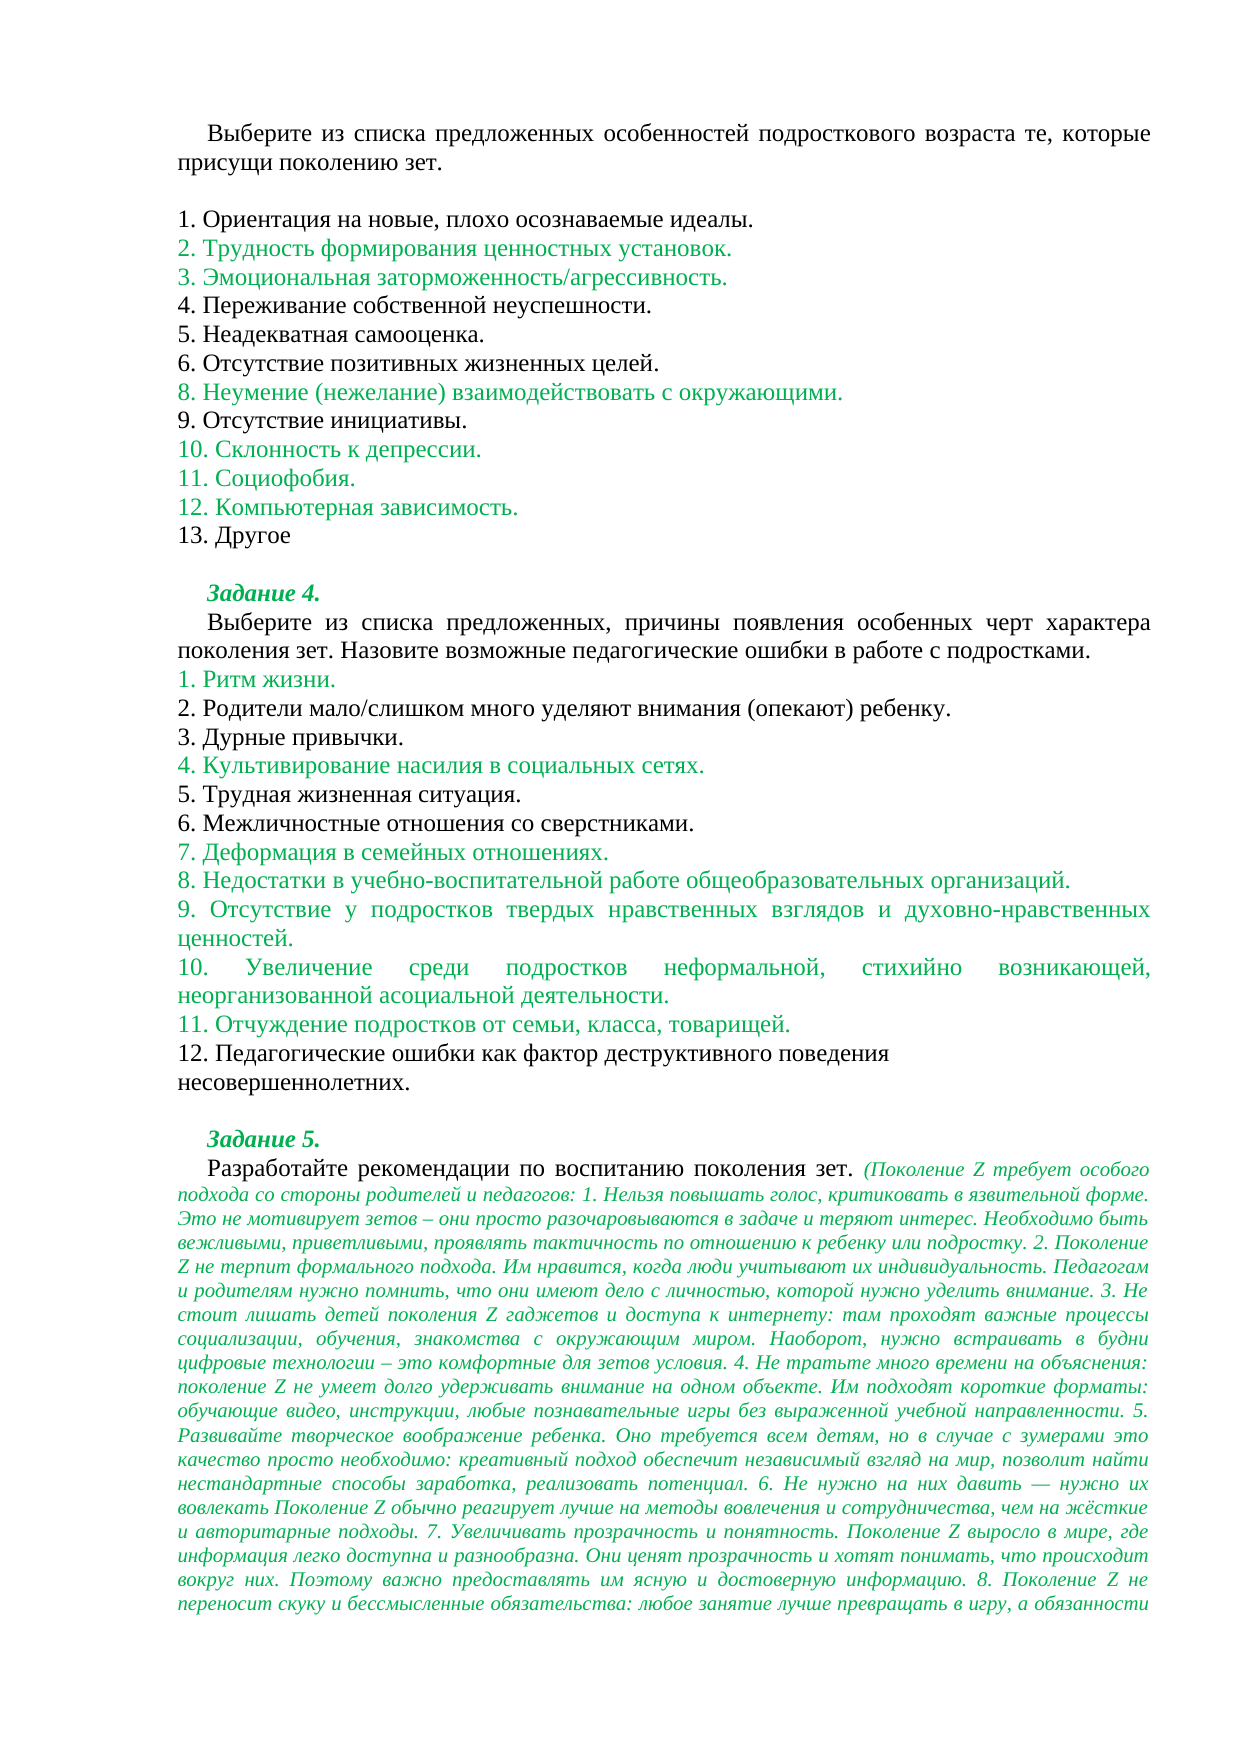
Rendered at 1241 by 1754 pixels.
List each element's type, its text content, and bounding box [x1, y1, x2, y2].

text 9. Отсутствие у подростков твердых нравственных взглядов и духовно-нравственных ценностей. [177, 894, 1152, 952]
text Задание 4. [177, 578, 1152, 607]
text 4. Культивирование насилия в социальных сетях. [177, 751, 1152, 779]
text 11. Социофобия. [177, 463, 1152, 492]
text 12. Компьютерная зависимость. [177, 492, 1152, 521]
text 10. Склонность к депрессии. [177, 434, 1152, 463]
text 5. Неадекватная самооценка. [177, 319, 1152, 348]
text 3. Эмоциональная заторможенность/агрессивность. [177, 262, 1152, 291]
text 8. Недостатки в учебно-воспитательной работе общеобразовательных организаций. [177, 866, 1152, 894]
text 9. Отсутствие инициативы. [177, 406, 1152, 434]
text 10. Увеличение среди подростков неформальной, стихийно возникающей, неорганизованной асоциальной деятельности. [177, 952, 1152, 1009]
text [177, 1153, 1152, 1615]
text 8. Неумение (нежелание) взаимодействовать с окружающими. [177, 377, 1152, 406]
text 11. Отчуждение подростков от семьи, класса, товарищей. [177, 1009, 1152, 1038]
text 6. Отсутствие позитивных жизненных целей. [177, 348, 1152, 377]
text 3. Дурные привычки. [177, 722, 1152, 751]
text 4. Переживание собственной неуспешности. [177, 291, 1152, 319]
text 5. Трудная жизненная ситуация. [177, 779, 1152, 808]
text 2. Трудность формирования ценностных установок. [177, 233, 1152, 262]
text Выберите из списка предложенных, причины появления особенных черт характера поколения зет. Назовите возможные педагогические ошибки в работе с подростками. [177, 607, 1152, 664]
text 2. Родители мало/слишком много уделяют внимания (опекают) ребенку. [177, 693, 1152, 722]
text Задание 5. [177, 1124, 1152, 1153]
text 6. Межличностные отношения со сверстниками. [177, 808, 1152, 837]
text Выберите из списка предложенных особенностей подросткового возраста те, которые присущи поколению зет. [177, 118, 1152, 176]
text 7. Деформация в семейных отношениях. [177, 837, 1152, 866]
text 12. Педагогические ошибки как фактор деструктивного поведения [177, 1038, 1152, 1067]
text 1. Ориентация на новые, плохо осознаваемые идеалы. [177, 204, 1152, 233]
text 1. Ритм жизни. [177, 664, 1152, 693]
text 13. Другое [177, 521, 1152, 549]
text несовершеннолетних. [177, 1067, 1152, 1096]
